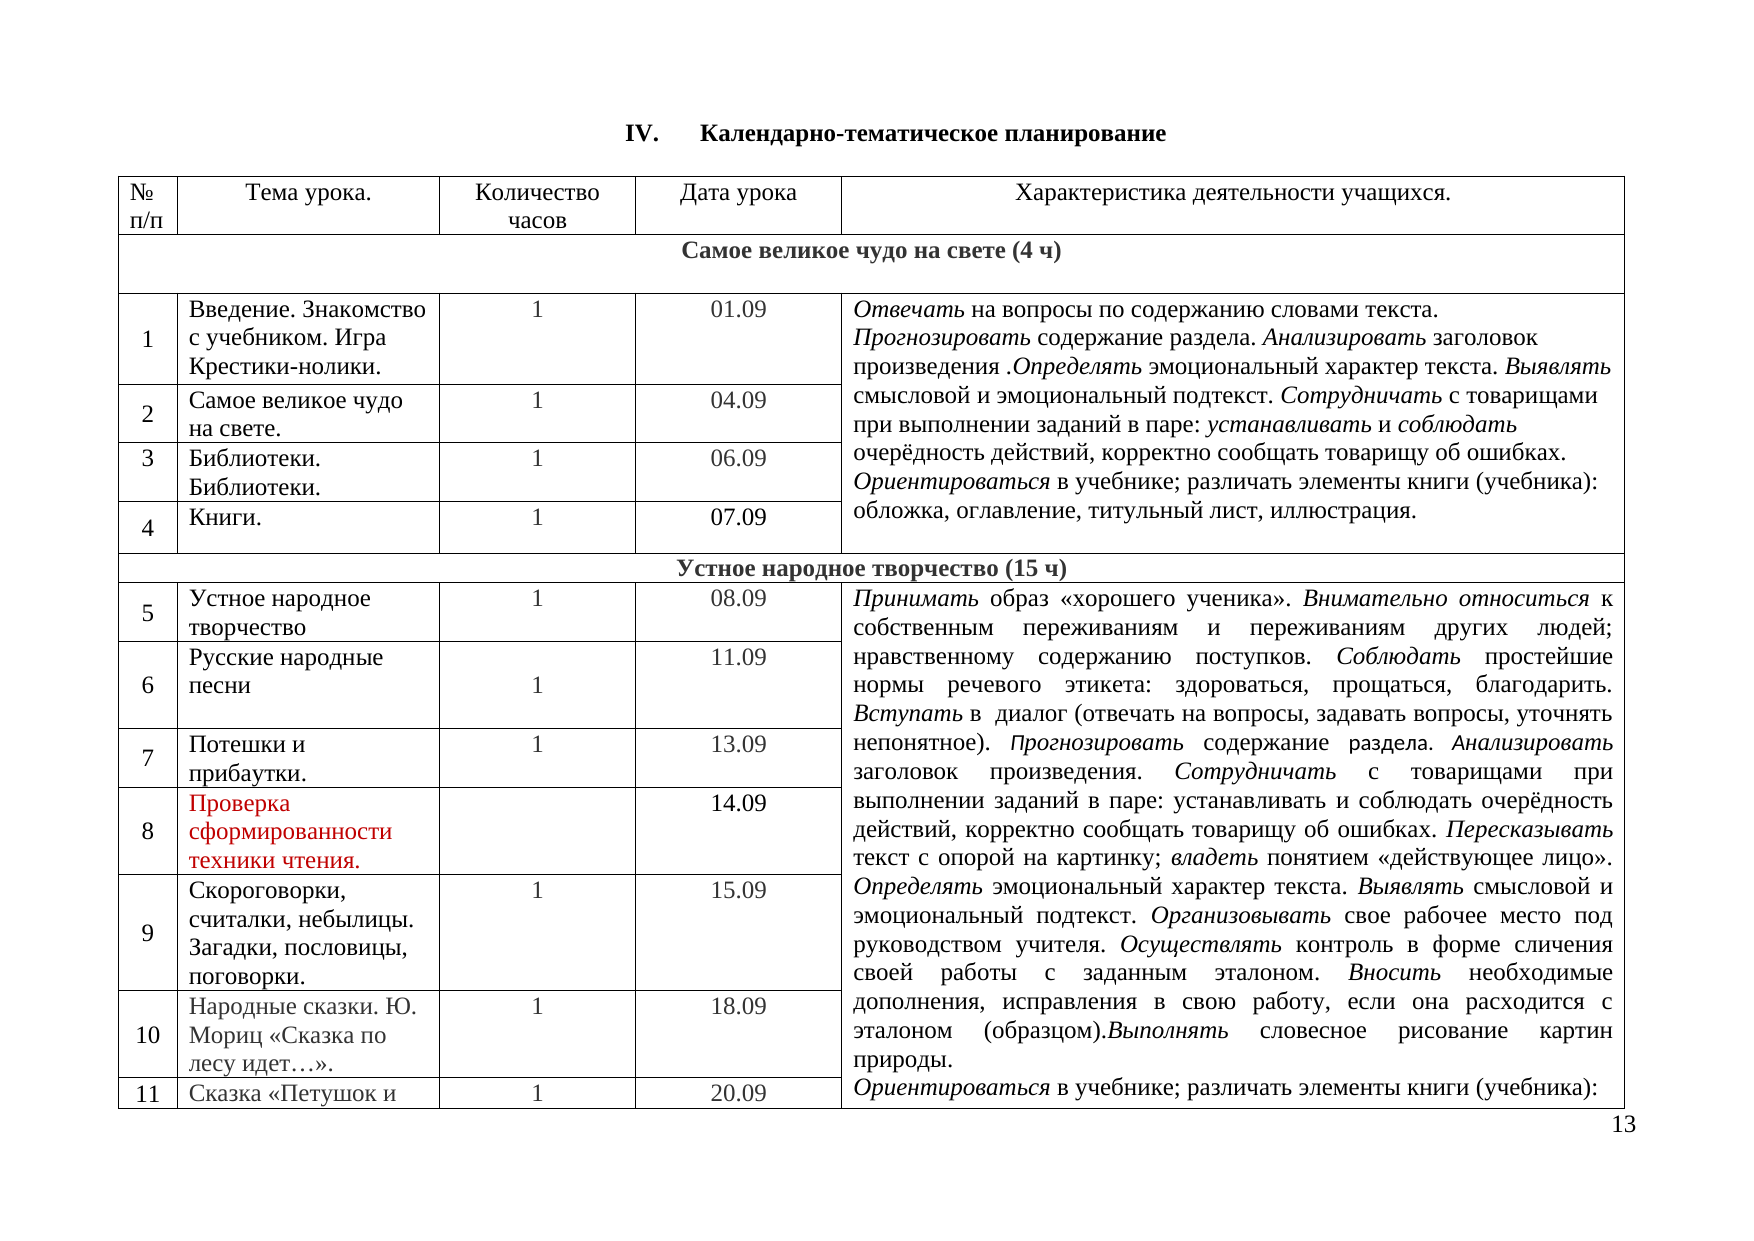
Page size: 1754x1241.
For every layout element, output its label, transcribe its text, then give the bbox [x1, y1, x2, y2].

table_header Количество часов [440, 177, 635, 234]
table_cell 14.09 [636, 788, 841, 874]
table_cell Принимать образ «хорошего ученика». Внимательно относиться к собственным переживаниям и переживаниям других людей; нравственному содержанию поступков. Соблюдать простейшие нормы речевого этикета: здороваться, прощаться, благодарить. Вступать в диалог (отвечать на вопросы, задавать вопросы, уточнять непонятное). Прогнозировать содержание раздела. Анализировать заголовок произведения. Сотрудничать с товарищами при выполнении заданий в паре: устанавливать и соблюдать очерёдность действий, корректно сообщать товарищу об ошибках. Пересказывать текст с опорой на картинку; владеть понятием «действующее лицо». Определять эмоциональный характер текста. Выявлять смысловой и эмоциональный подтекст. Организовывать свое рабочее место под руководством учителя. Осуществлять контроль в форме сличения своей работы с заданным эталоном. Вносить необходимые дополнения, исправления в свою работу, если она расходится с эталоном (образцом).Выполнять словесное рисование картин природы. Ориентироваться в учебнике; различать элементы книги (учебника): обложка, оглавление, титульный лист, иллюстрация Участвовать в диалоге при обсуждении темы урока Знать народные загадки. [842, 583, 1624, 1108]
table_cell 9 [119, 875, 177, 990]
table_cell Библиотеки. Библиотеки. [178, 443, 439, 501]
table_cell Проверка сформированности техники чтения. [178, 788, 439, 874]
table_cell 7 [119, 729, 177, 787]
table_cell Самое великое чудо на свете (4 ч) [119, 235, 1624, 293]
table_cell 13.09 [636, 729, 841, 787]
table_cell Народные сказки. Ю. Мориц «Сказка по лесу идет…». [178, 991, 439, 1077]
table_cell Устное народное творчество (15 ч) [119, 554, 1624, 582]
table_cell Скороговорки, считалки, небылицы. Загадки, пословицы, поговорки. [178, 875, 439, 990]
table_cell 6 [119, 642, 177, 728]
table_cell 1 [440, 294, 635, 384]
table_cell 04.09 [636, 385, 841, 442]
table_cell Потешки и прибаутки. [178, 729, 439, 787]
table_cell 1 [119, 294, 177, 384]
table_cell 1 [440, 642, 635, 728]
table_cell 07.09 [636, 502, 841, 552]
table_header Дата урока [636, 177, 841, 234]
table_cell 1 [440, 1078, 635, 1108]
table_cell 11 [119, 1078, 177, 1108]
table_cell 15.09 [636, 875, 841, 990]
table_cell 1 [440, 502, 635, 552]
table_cell Самое великое чудо на свете. [178, 385, 439, 442]
list Календарно-тематическое планирование [156, 118, 1636, 147]
table_cell 06.09 [636, 443, 841, 501]
table_cell 1 [440, 583, 635, 641]
table_cell Устное народное творчество [178, 583, 439, 641]
table_cell [440, 788, 635, 874]
table_cell 4 [119, 502, 177, 552]
table_cell 3 [119, 443, 177, 501]
table_cell 1 [440, 385, 635, 442]
table_cell 2 [119, 385, 177, 442]
table_cell 1 [440, 443, 635, 501]
table_cell Введение. Знакомство с учебником. Игра Крестики-нолики. [178, 294, 439, 384]
table_cell 1 [440, 991, 635, 1077]
table_cell 08.09 [636, 583, 841, 641]
table_header Тема урока. [178, 177, 439, 234]
table_cell 18.09 [636, 991, 841, 1077]
table_cell 5 [119, 583, 177, 641]
table_cell 1 [440, 729, 635, 787]
table_cell Русские народные песни [178, 642, 439, 728]
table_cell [178, 1078, 439, 1108]
table_cell 8 [119, 788, 177, 874]
table_header Характеристика деятельности учащихся. [842, 177, 1624, 234]
table_cell 01.09 [636, 294, 841, 384]
table_header № п/п [119, 177, 177, 234]
table_cell Книги. [178, 502, 439, 552]
table_cell 20.09 [636, 1078, 841, 1108]
table_cell 10 [119, 991, 177, 1077]
table_cell 11.09 [636, 642, 841, 728]
table_cell Отвечать на вопросы по содержанию словами текста. Прогнозировать содержание раздела. Анализировать заголовок произведения .Определять эмоциональный характер текста. Выявлять смысловой и эмоциональный подтекст. Сотрудничать с товарищами при выполнении заданий в паре: устанавливать и соблюдать очерёдность действий, корректно сообщать товарищу об ошибках. Ориентироваться в учебнике; различать элементы книги (учебника): обложка, оглавление, титульный лист, иллюстрация. [842, 294, 1624, 552]
table_cell 1 [440, 875, 635, 990]
